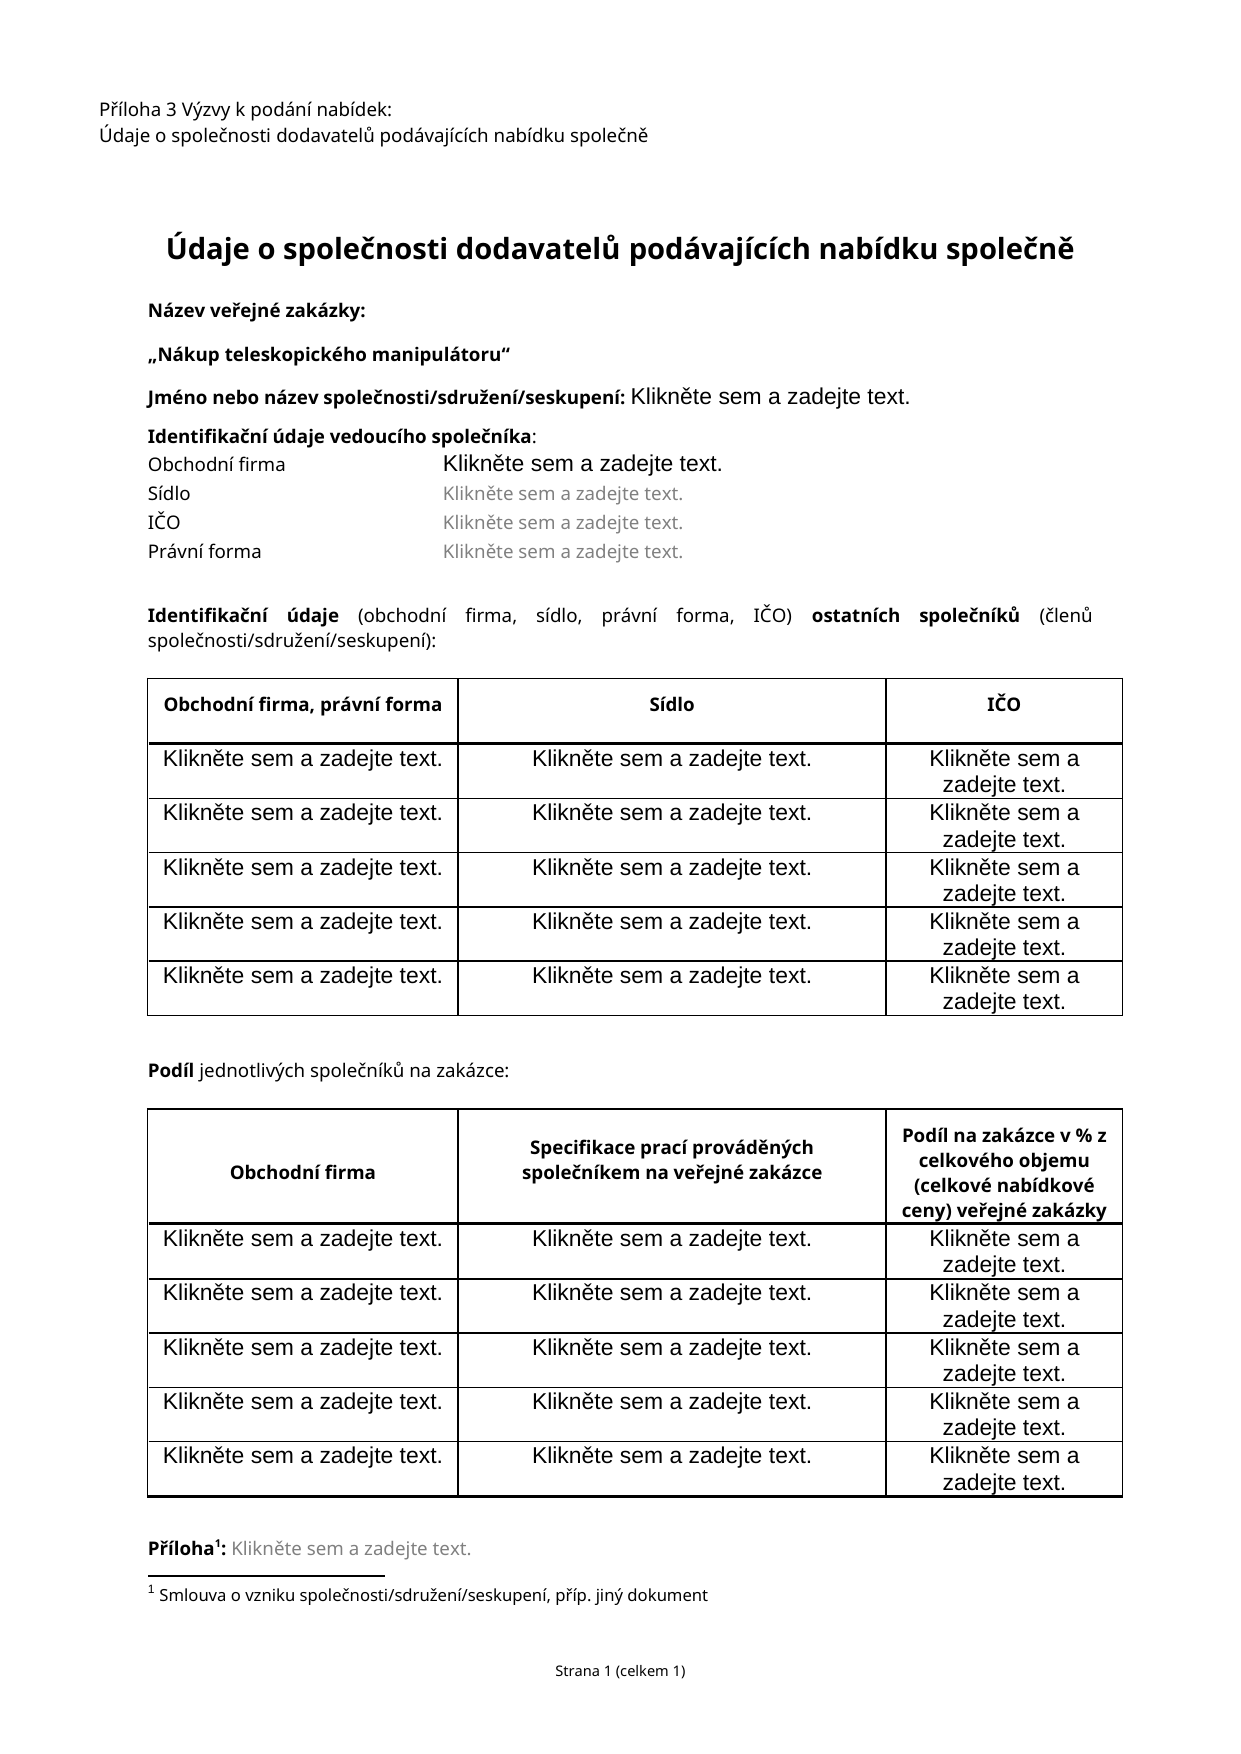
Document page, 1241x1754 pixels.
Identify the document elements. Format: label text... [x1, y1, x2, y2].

table_header Podíl na zakázce v % z celkového objemu (celkové nabídkové ceny) veřejné zakázky [887, 1110, 1122, 1222]
text Podíl jednotlivých společníků na zakázce: [148, 1058, 1093, 1108]
text Obchodní firma [148, 448, 1093, 477]
text Sídlo [148, 477, 1093, 506]
text Právní forma [148, 535, 1093, 564]
table_header Obchodní firma, právní forma [148, 679, 457, 742]
text Identifikační údaje vedoucího společníka: [148, 423, 1093, 448]
text Příloha: [148, 1536, 1093, 1561]
text Jméno nebo název společnosti/sdružení/seskupení: [148, 380, 1093, 411]
table_header Specifikace prací prováděných společníkem na veřejné zakázce [459, 1110, 885, 1222]
table_header IČO [887, 679, 1122, 742]
table_header Obchodní firma [148, 1110, 457, 1222]
text Název veřejné zakázky: [148, 293, 1093, 324]
text IČO [148, 506, 1093, 535]
table_header Sídlo [459, 679, 885, 742]
text „Nákup teleskopického manipulátoru“ [148, 336, 1093, 367]
text Identifikační údaje (obchodní firma, sídlo, právní forma, IČO) ostatních společníků (členů společnosti/sdružení/seskupení): [148, 602, 1093, 652]
title Údaje o společnosti dodavatelů podávajících nabídku společně [148, 228, 1093, 268]
